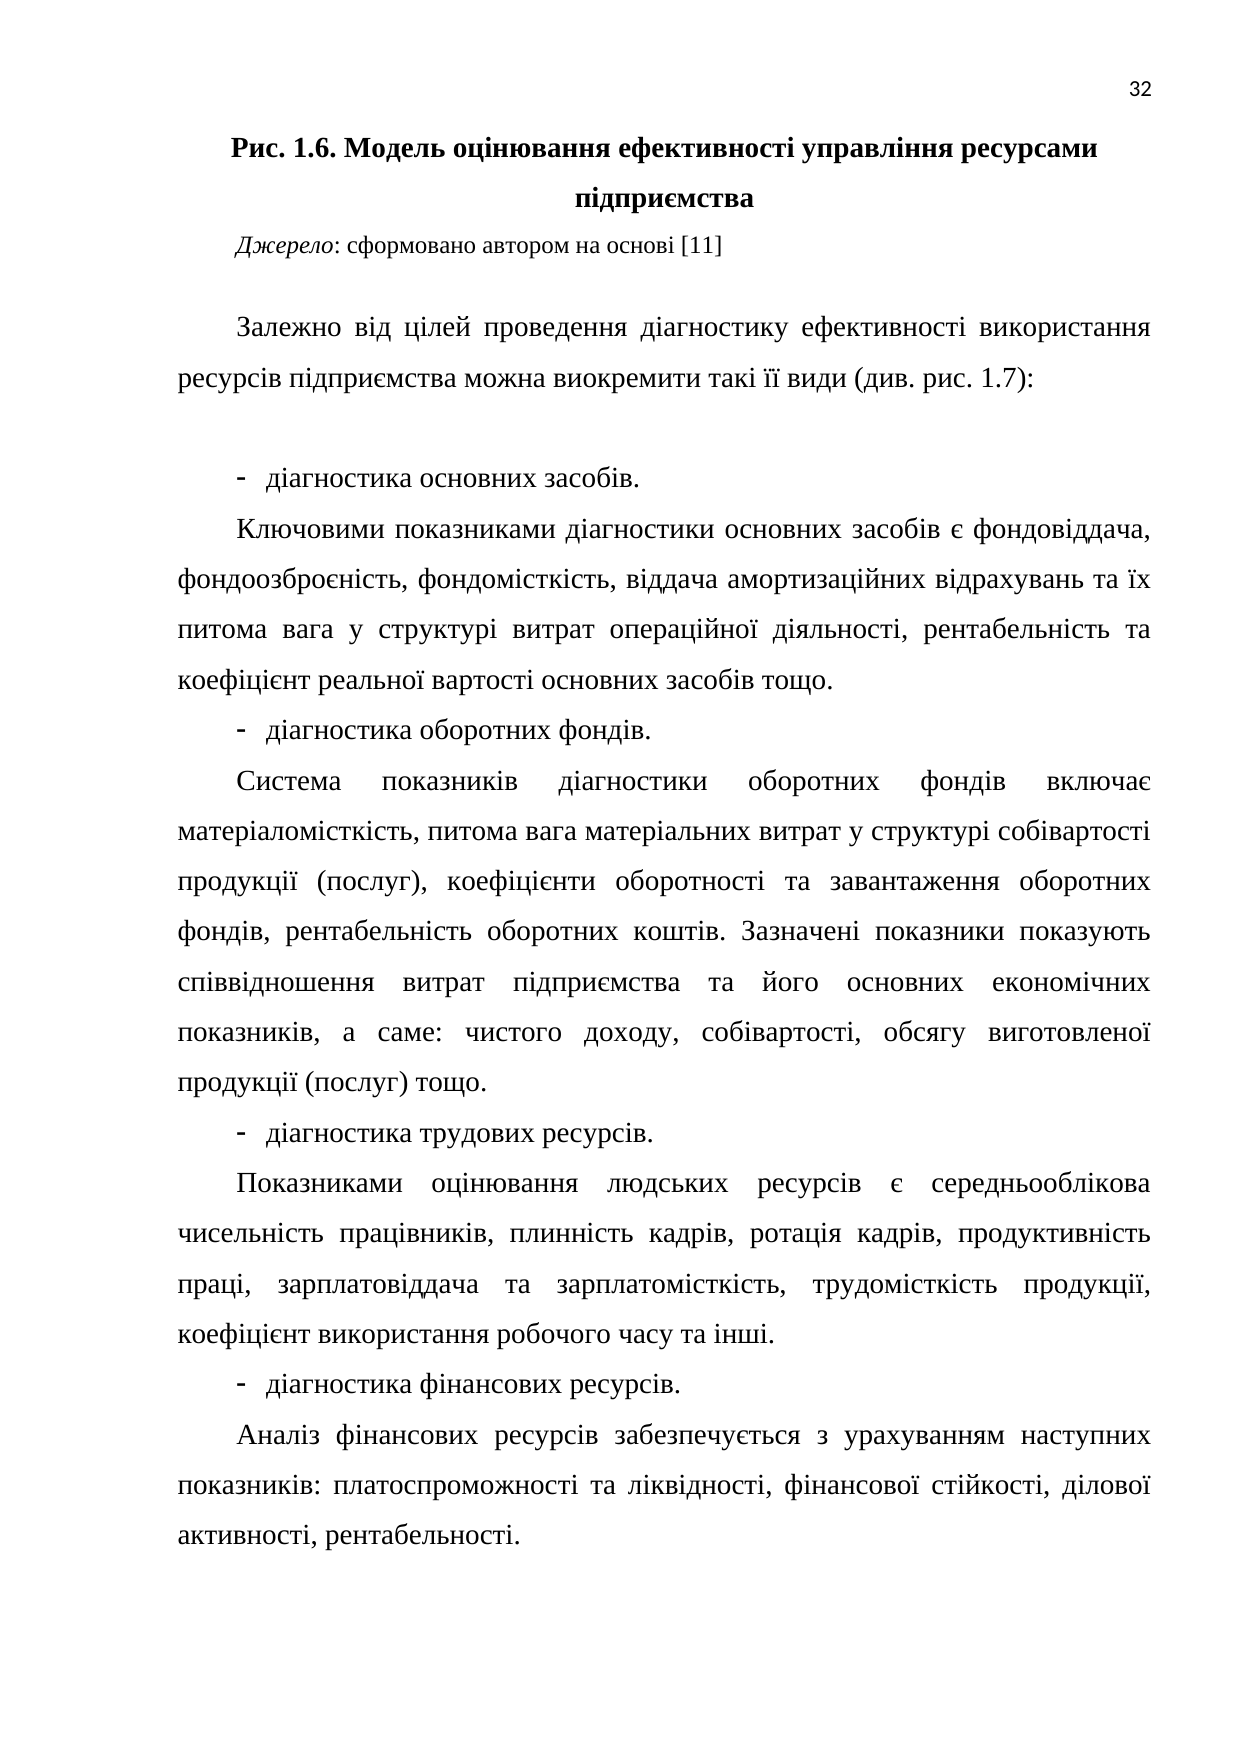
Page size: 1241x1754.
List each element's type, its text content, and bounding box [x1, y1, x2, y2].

list діагностика оборотних фондів. [177, 712, 1152, 746]
list діагностика основних засобів. [177, 461, 1152, 494]
list Система показників діагностики оборотних фондів включає матеріаломісткість, питома вага матеріальних витрат у структурі собівартості продукції (послуг), коефіцієнти оборотності та завантаження оборотних фондів, рентабельність оборотних коштів. Зазначені показники показують співвідношення витрат підприємства та його основних економічних показників, а саме: чистого доходу, собівартості, обсягу виготовленої продукції (послуг) тощо. [177, 763, 1152, 1098]
text Залежно від цілей проведення діагностику ефективності використання ресурсів підприємства можна виокремити такі її види (див. рис. 1.7): [177, 309, 1152, 393]
text Рис. 1.6. Модель оцінювання ефективності управління ресурсами підприємства [177, 130, 1152, 214]
text Показниками оцінювання людських ресурсів є середньооблікова чисельність працівників, плинність кадрів, ротація кадрів, продуктивність праці, зарплатовіддача та зарплатомісткість, трудомісткість продукції, коефіцієнт використання робочого часу та інші. [177, 1165, 1152, 1350]
list діагностика фінансових ресурсів. [177, 1366, 1152, 1400]
list Ключовими показниками діагностики основних засобів є фондовіддача, фондоозброєність, фондомісткість, віддача амортизаційних відрахувань та їх питома вага у структурі витрат операційної діяльності, рентабельність та коефіцієнт реальної вартості основних засобів тощо. [177, 511, 1152, 695]
text Аналіз фінансових ресурсів забезпечується з урахуванням наступних показників: платоспроможності та ліквідності, фінансової стійкості, ділової активності, рентабельності. [177, 1417, 1152, 1551]
text Джерело: сформовано автором на основі [11] [177, 231, 1152, 259]
list діагностика трудових ресурсів. [177, 1115, 1152, 1148]
